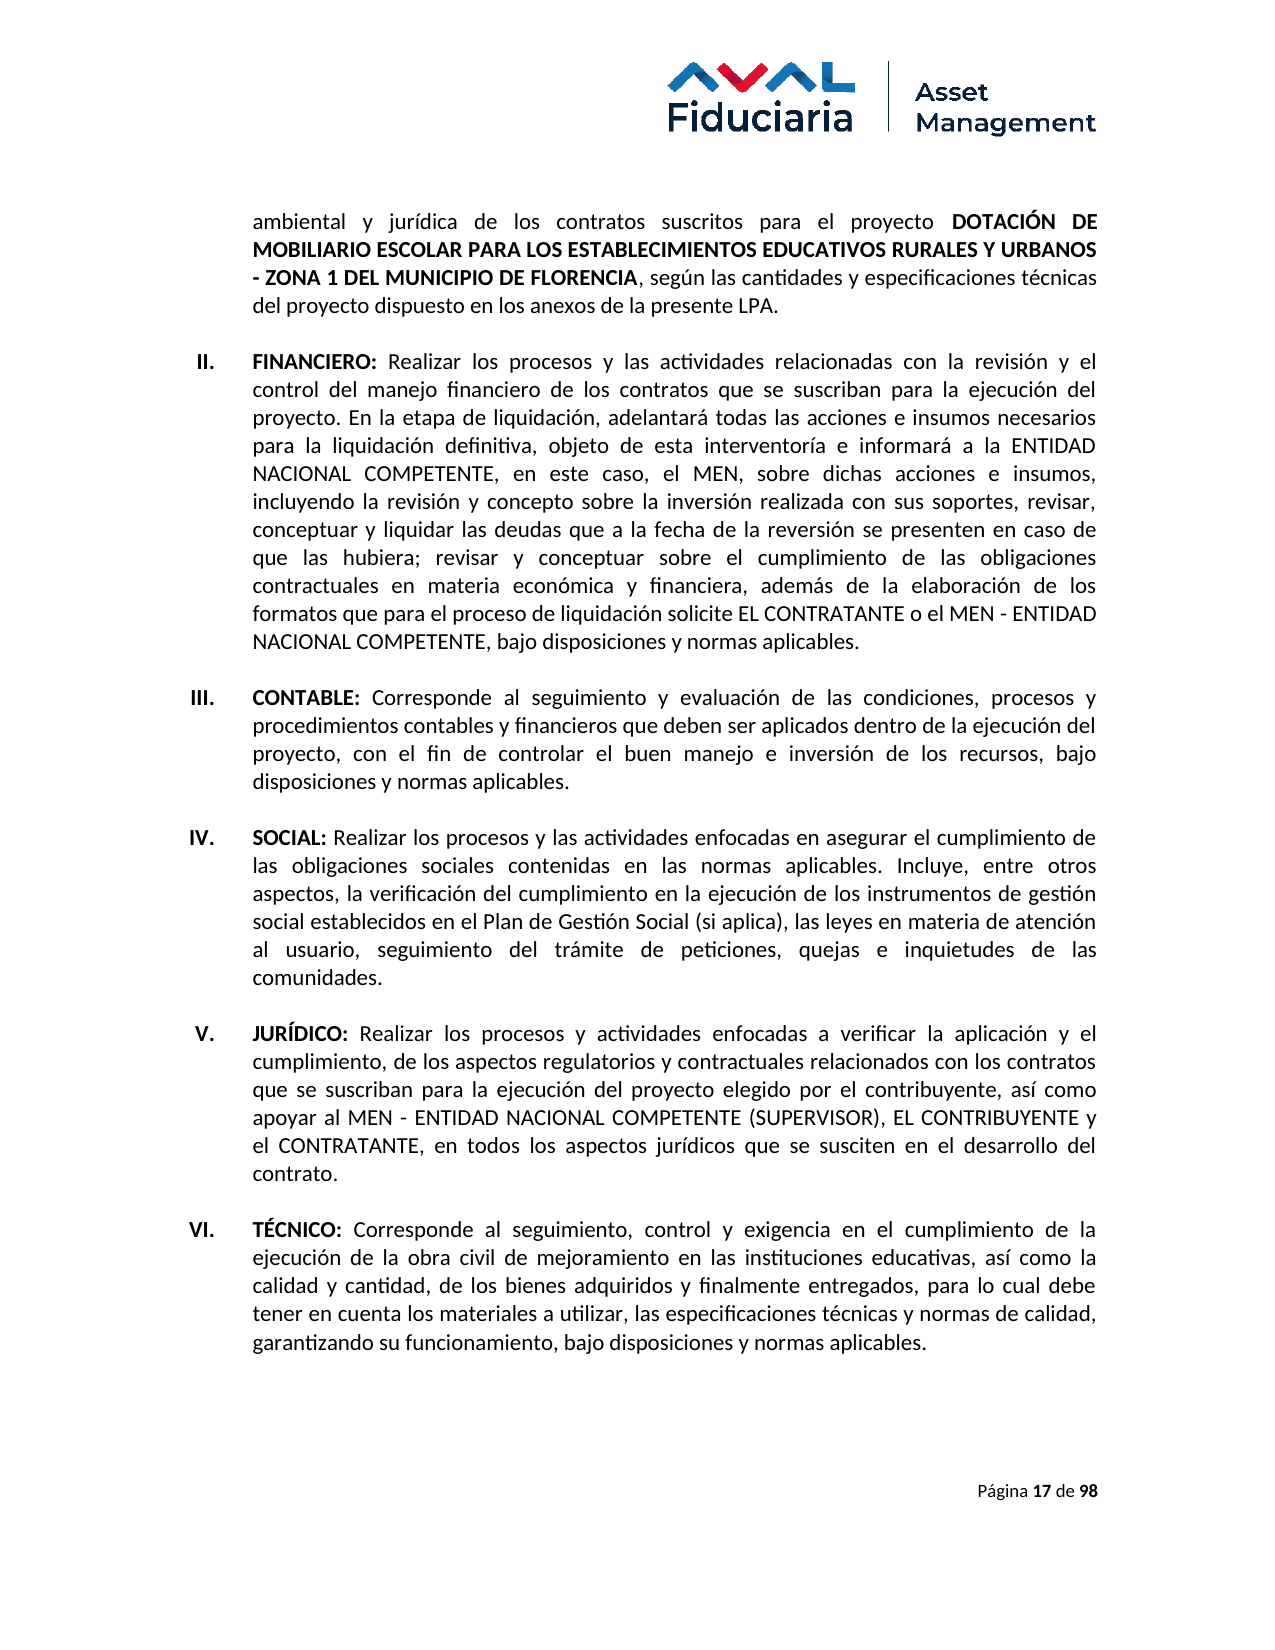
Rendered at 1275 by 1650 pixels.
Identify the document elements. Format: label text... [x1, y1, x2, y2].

list SOCIAL: Realizar los procesos y las actividades enfocadas en asegurar el cumplimiento de las obligaciones sociales contenidas en las normas aplicables. Incluye, entre otros aspectos, la verificación del cumplimiento en la ejecución de los instrumentos de gestión social establecidos en el Plan de Gestión Social (si aplica), las leyes en materia de atención al usuario, seguimiento del trámite de peticiones, quejas e inquietudes de las comunidades. [215, 823, 1098, 991]
list CONTABLE: Corresponde al seguimiento y evaluación de las condiciones, procesos y procedimientos contables y financieros que deben ser aplicados dentro de la ejecución del proyecto, con el fin de controlar el buen manejo e inversión de los recursos, bajo disposiciones y normas aplicables. [215, 683, 1098, 795]
picture [665, 59, 1098, 139]
list TÉCNICO: Corresponde al seguimiento, control y exigencia en el cumplimiento de la ejecución de la obra civil de mejoramiento en las instituciones educativas, así como la calidad y cantidad, de los bienes adquiridos y finalmente entregados, para lo cual debe tener en cuenta los materiales a utilizar, las especificaciones técnicas y normas de calidad, garantizando su funcionamiento, bajo disposiciones y normas aplicables. [215, 1216, 1098, 1356]
list FINANCIERO: Realizar los procesos y las actividades relacionadas con la revisión y el control del manejo financiero de los contratos que se suscriban para la ejecución del proyecto. En la etapa de liquidación, adelantará todas las acciones e insumos necesarios para la liquidación definitiva, objeto de esta interventoría e informará a la ENTIDAD NACIONAL COMPETENTE, en este caso, el MEN, sobre dichas acciones e insumos, incluyendo la revisión y concepto sobre la inversión realizada con sus soportes, revisar, conceptuar y liquidar las deudas que a la fecha de la reversión se presenten en caso de que las hubiera; revisar y conceptuar sobre el cumplimiento de las obligaciones contractuales en materia económica y financiera, además de la elaboración de los formatos que para el proceso de liquidación solicite EL CONTRATANTE o el MEN - ENTIDAD NACIONAL COMPETENTE, bajo disposiciones y normas aplicables. [215, 347, 1098, 655]
list JURÍDICO: Realizar los procesos y actividades enfocadas a verificar la aplicación y el cumplimiento, de los aspectos regulatorios y contractuales relacionados con los contratos que se suscriban para la ejecución del proyecto elegido por el contribuyente, así como apoyar al MEN - ENTIDAD NACIONAL COMPETENTE (SUPERVISOR), EL CONTRIBUYENTE y el CONTRATANTE, en todos los aspectos jurídicos que se susciten en el desarrollo del contrato. [215, 1019, 1098, 1187]
